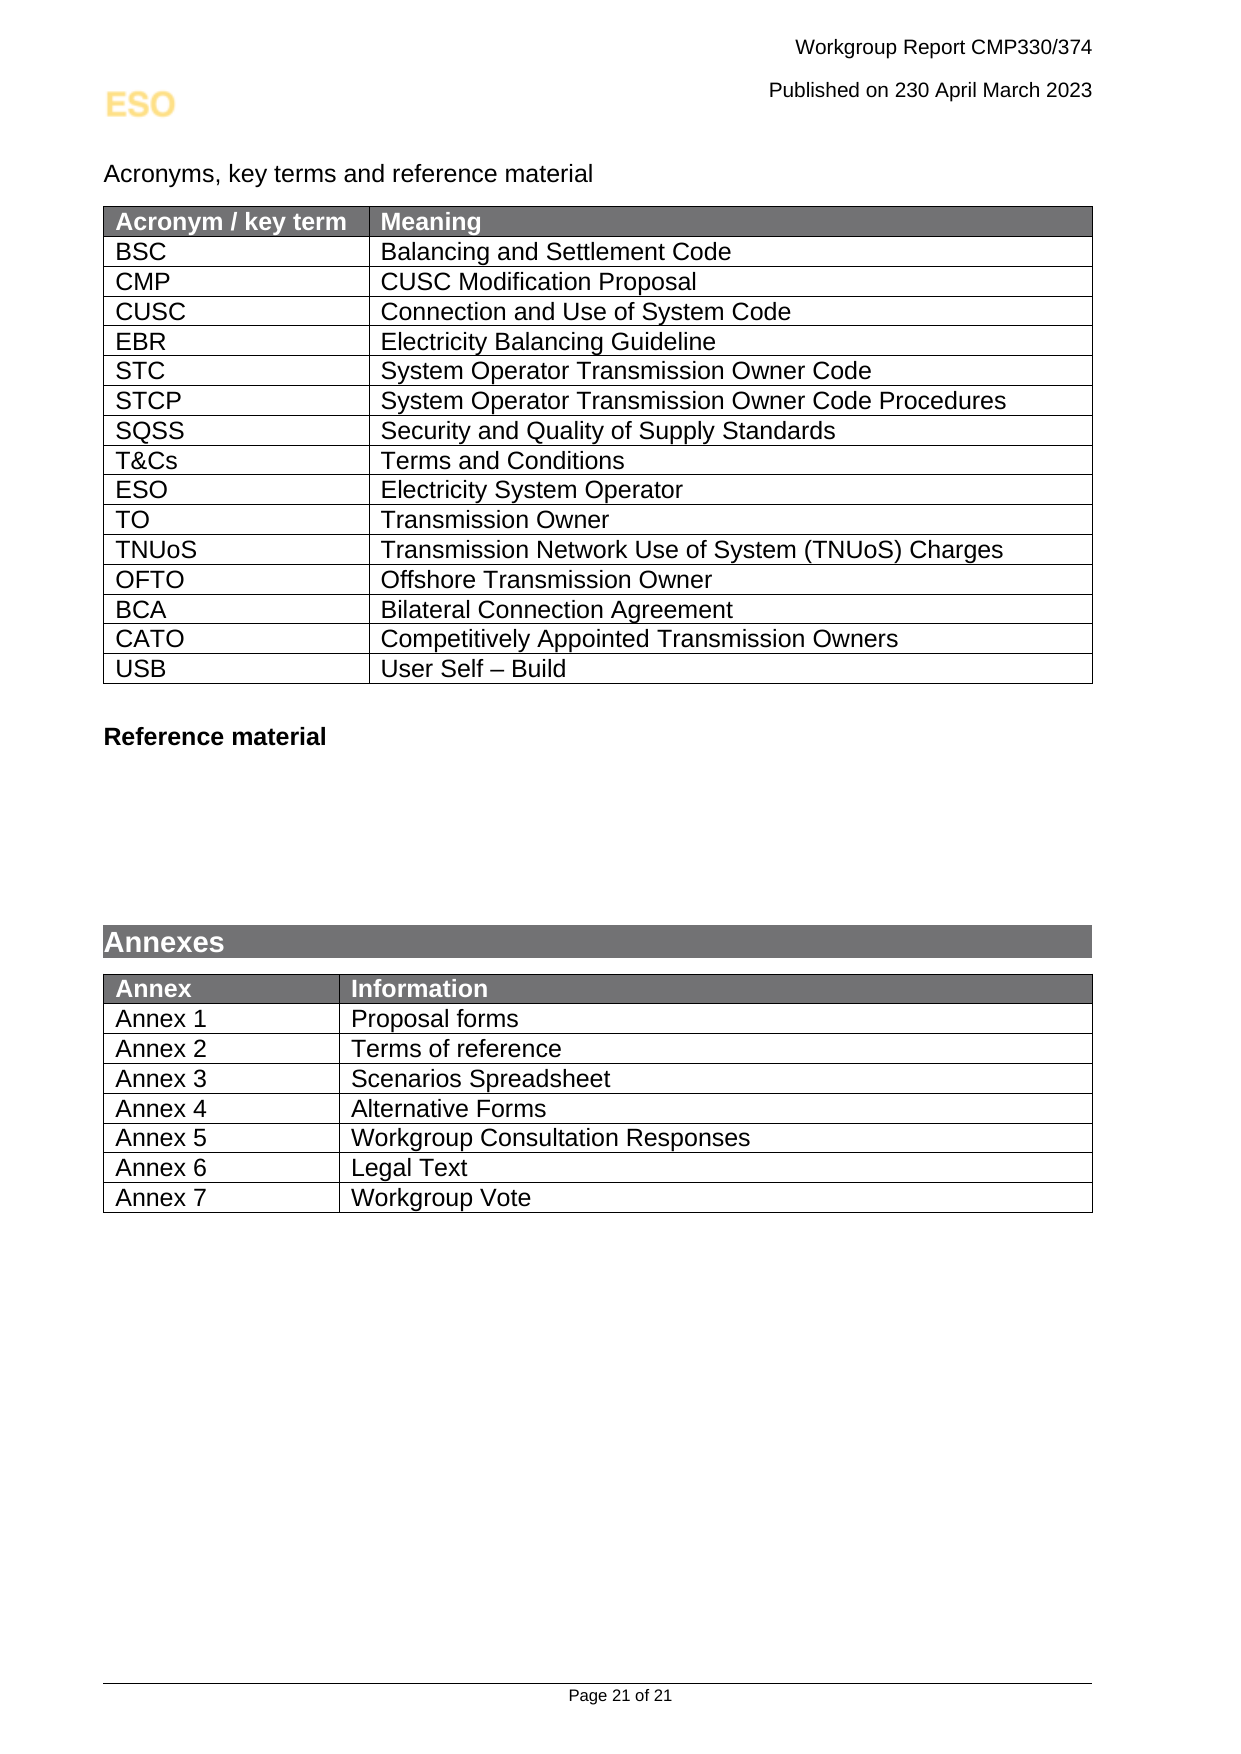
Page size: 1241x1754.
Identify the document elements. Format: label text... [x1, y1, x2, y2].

table_cell Offshore Transmission Owner [370, 565, 1092, 593]
table_cell BCA [104, 595, 369, 623]
table_cell BSC [104, 237, 369, 266]
table_cell Terms of reference [340, 1034, 1092, 1063]
table_cell System Operator Transmission Owner Code Procedures [370, 386, 1092, 415]
table_cell [340, 1094, 1092, 1122]
table_cell STC [104, 356, 369, 385]
table_cell SQSS [104, 416, 369, 444]
table_cell System Operator Transmission Owner Code [370, 356, 1092, 385]
picture [103, 79, 181, 125]
table_cell [340, 1183, 1092, 1212]
table_cell Proposal forms [340, 1004, 1092, 1033]
table_cell Bilateral Connection Agreement [370, 595, 1092, 623]
table_cell Annex 3 [104, 1064, 339, 1093]
table_cell Annex 1 [104, 1004, 339, 1033]
table_cell OFTO [104, 565, 369, 593]
table_cell Balancing and Settlement Code [370, 237, 1092, 266]
table_cell CUSC Modification Proposal [370, 267, 1092, 296]
table_cell Transmission Network Use of System (TNUoS) Charges [370, 535, 1092, 564]
table_cell [340, 1124, 1092, 1152]
text Acronyms, key terms and reference material [103, 158, 1092, 187]
table_cell Electricity Balancing Guideline [370, 326, 1092, 355]
table_cell CMP [104, 267, 369, 296]
table_cell User Self – Build [370, 654, 1092, 683]
table_cell TNUoS [104, 535, 369, 564]
table_header Acronym / key term [104, 207, 369, 236]
table_cell Annex 2 [104, 1034, 339, 1063]
table_cell Terms and Conditions [370, 446, 1092, 474]
table_cell T&Cs [104, 446, 369, 474]
table_cell Connection and Use of System Code [370, 297, 1092, 325]
table_cell EBR [104, 326, 369, 355]
table_cell Scenarios Spreadsheet [340, 1064, 1092, 1093]
table_cell USB [104, 654, 369, 683]
text Annexes [103, 925, 1092, 958]
table_cell Security and Quality of Supply Standards [370, 416, 1092, 444]
table_cell STCP [104, 386, 369, 415]
table_cell Annex 7 [104, 1183, 339, 1212]
table_header Annex [104, 975, 339, 1003]
table_cell Annex 4 [104, 1094, 339, 1122]
table_header Information [340, 975, 1092, 1003]
table_cell CUSC [104, 297, 369, 325]
table_cell Competitively Appointed Transmission Owners [370, 624, 1092, 653]
table_cell CATO [104, 624, 369, 653]
table_cell Electricity System Operator [370, 475, 1092, 504]
table_header Meaning [370, 207, 1092, 236]
table_cell Transmission Owner [370, 505, 1092, 534]
table_cell TO [104, 505, 369, 534]
table_cell ESO [104, 475, 369, 504]
table_cell Annex 6 [104, 1153, 339, 1182]
table_cell [340, 1153, 1092, 1182]
table_cell Annex 5 [104, 1124, 339, 1152]
